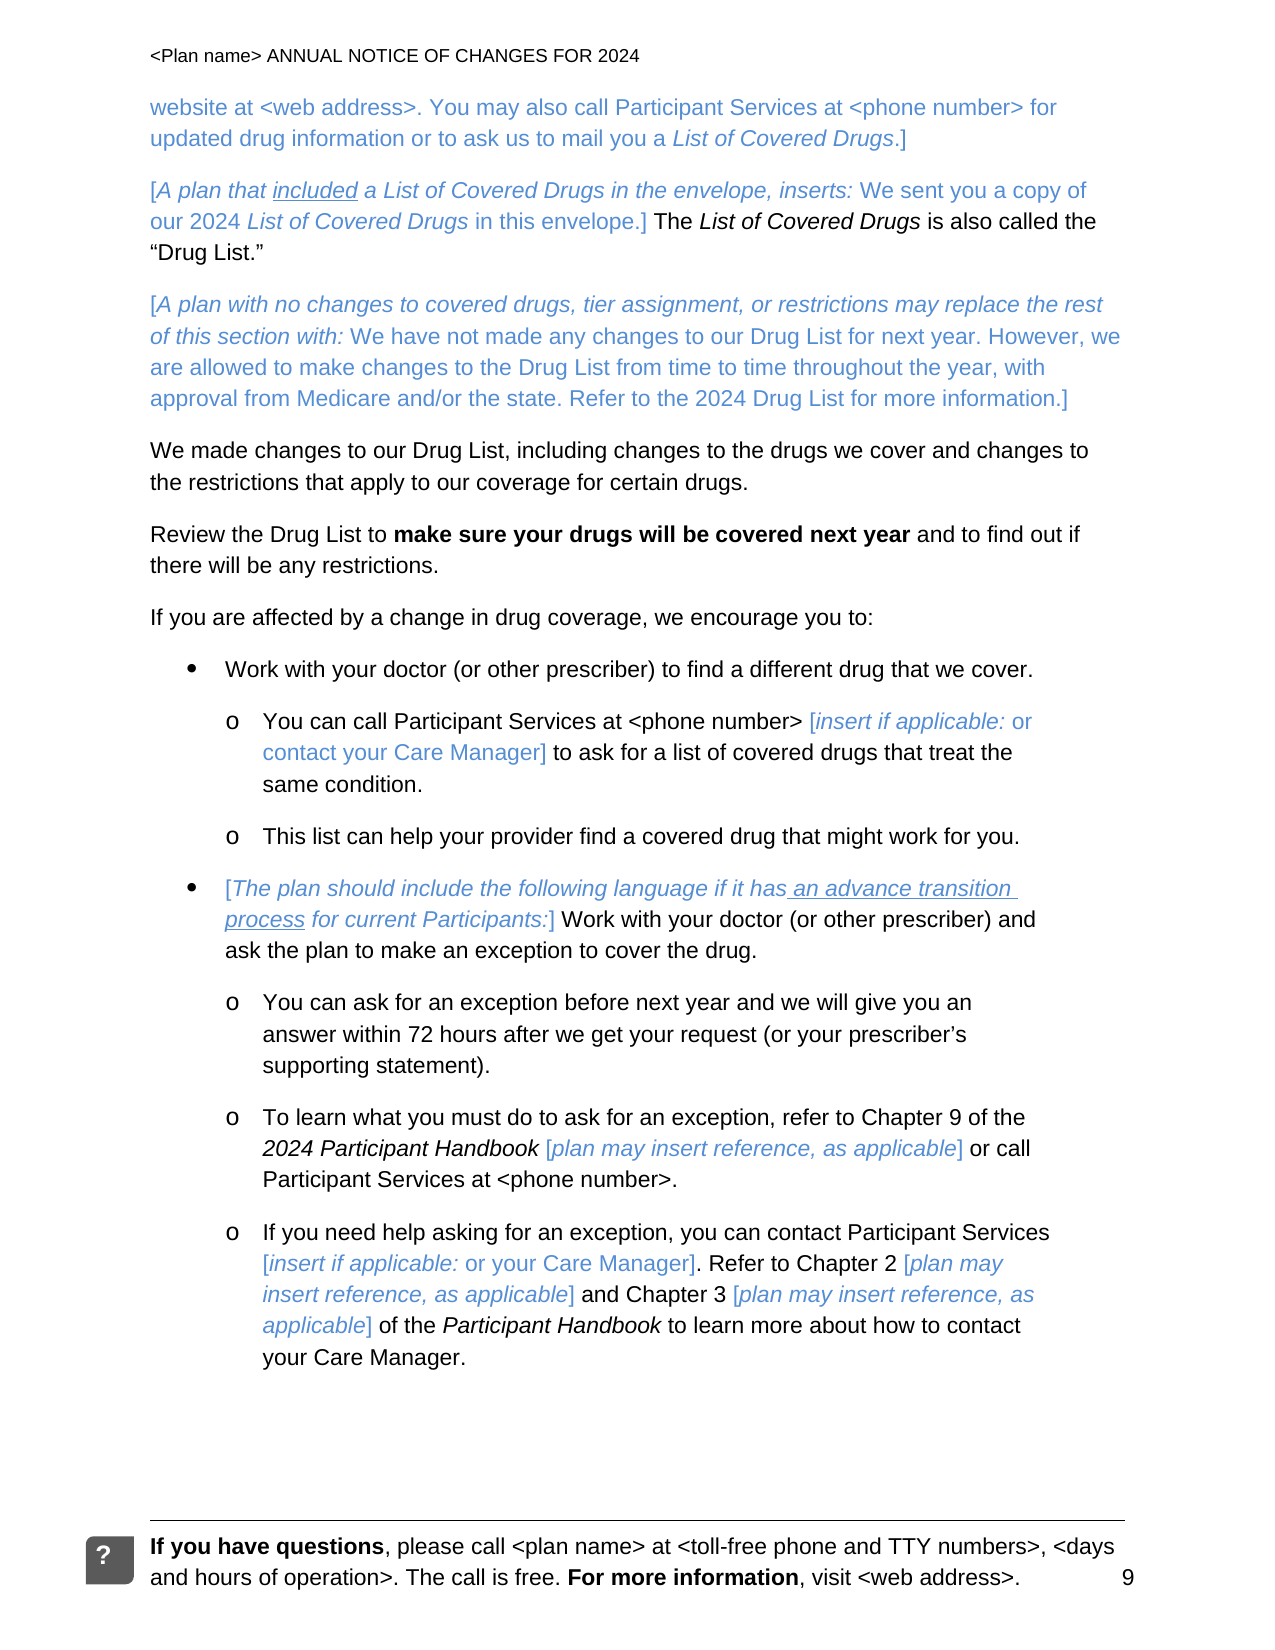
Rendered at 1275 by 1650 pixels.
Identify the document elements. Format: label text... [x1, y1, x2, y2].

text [150, 90, 1125, 152]
list [The plan should include the following language if it has an advance transition process for current Participants:] Work with your doctor (or other prescriber) and ask the plan to make an exception to cover the drug. [187, 871, 1050, 965]
text We made changes to our Drug List, including changes to the drugs we cover and changes to the restrictions that apply to our coverage for certain drugs. [150, 434, 1125, 496]
list If you need help asking for an exception, you can contact Participant Services [insert if applicable: or your Care Manager]. Refer to Chapter 2 [plan may insert reference, as applicable] and Chapter 3 [plan may insert reference, as applicable] of the Participant Handbook to learn more about how to contact your Care Manager. [225, 1215, 1050, 1371]
list To learn what you must do to ask for an exception, refer to Chapter 9 of the 2024 Participant Handbook [plan may insert reference, as applicable] or call Participant Services at <phone number>. [225, 1100, 1050, 1194]
list Work with your doctor (or other prescriber) to find a different drug that we cover. [187, 652, 1050, 684]
text [A plan with no changes to covered drugs, tier assignment, or restrictions may replace the rest of this section with: We have not made any changes to our Drug List for next year. However, we are allowed to make changes to the Drug List from time to time throughout the year, with approval from Medicare and/or the state. Refer to the 2024 Drug List for more information.] [150, 288, 1125, 413]
list This list can help your provider find a covered drug that might work for you. [225, 819, 1050, 850]
text If you are affected by a change in drug coverage, we encourage you to: [150, 600, 1125, 632]
list You can ask for an exception before next year and we will give you an answer within 72 hours after we get your request (or your prescriber’s supporting statement). [225, 986, 1050, 1079]
list You can call Participant Services at <phone number> [insert if applicable: or contact your Care Manager] to ask for a list of covered drugs that treat the same condition. [225, 704, 1050, 798]
text Review the Drug List to make sure your drugs will be covered next year and to find out if there will be any restrictions. [150, 517, 1125, 579]
text [A plan that included a List of Covered Drugs in the envelope, inserts: We sent you a copy of our 2024 List of Covered Drugs in this envelope.] The List of Covered Drugs is also called the “Drug List.” [150, 173, 1125, 267]
